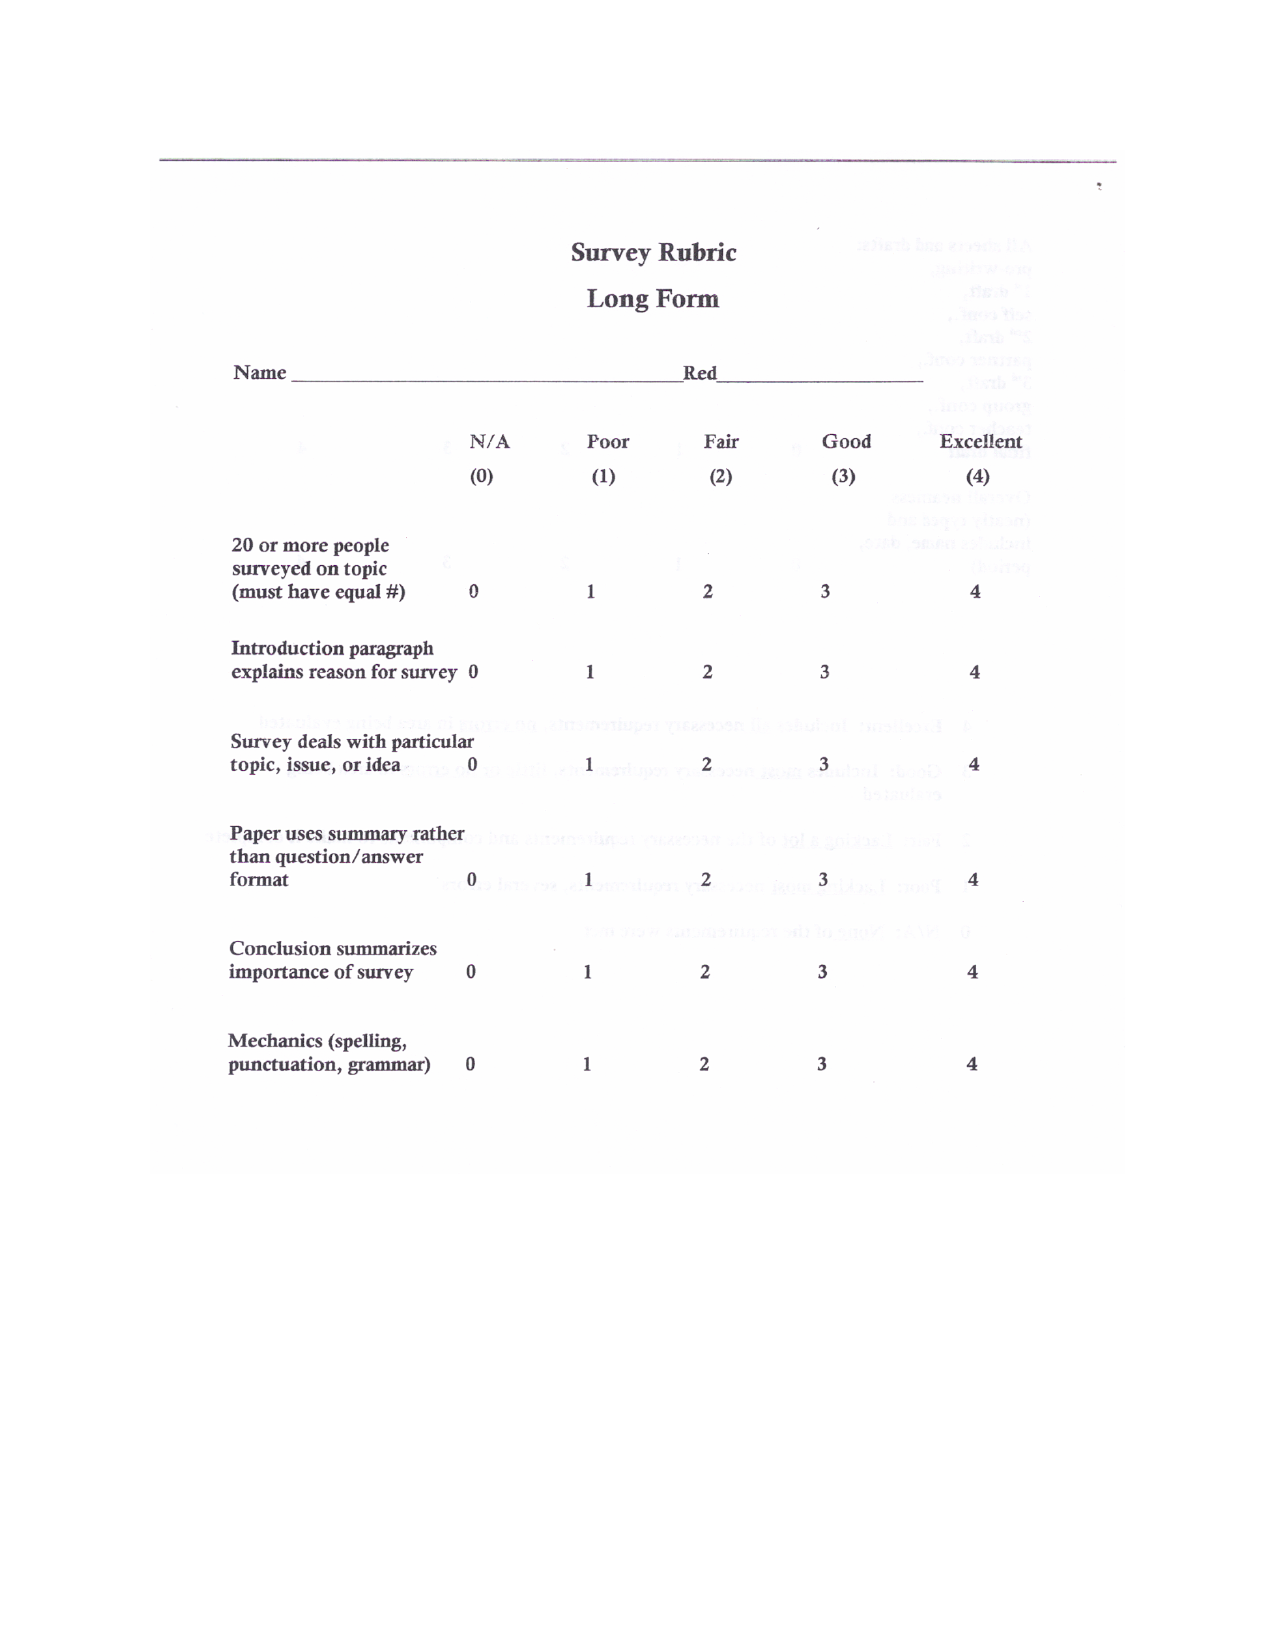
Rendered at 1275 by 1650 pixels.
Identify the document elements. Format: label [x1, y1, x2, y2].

picture [150, 150, 1125, 1174]
